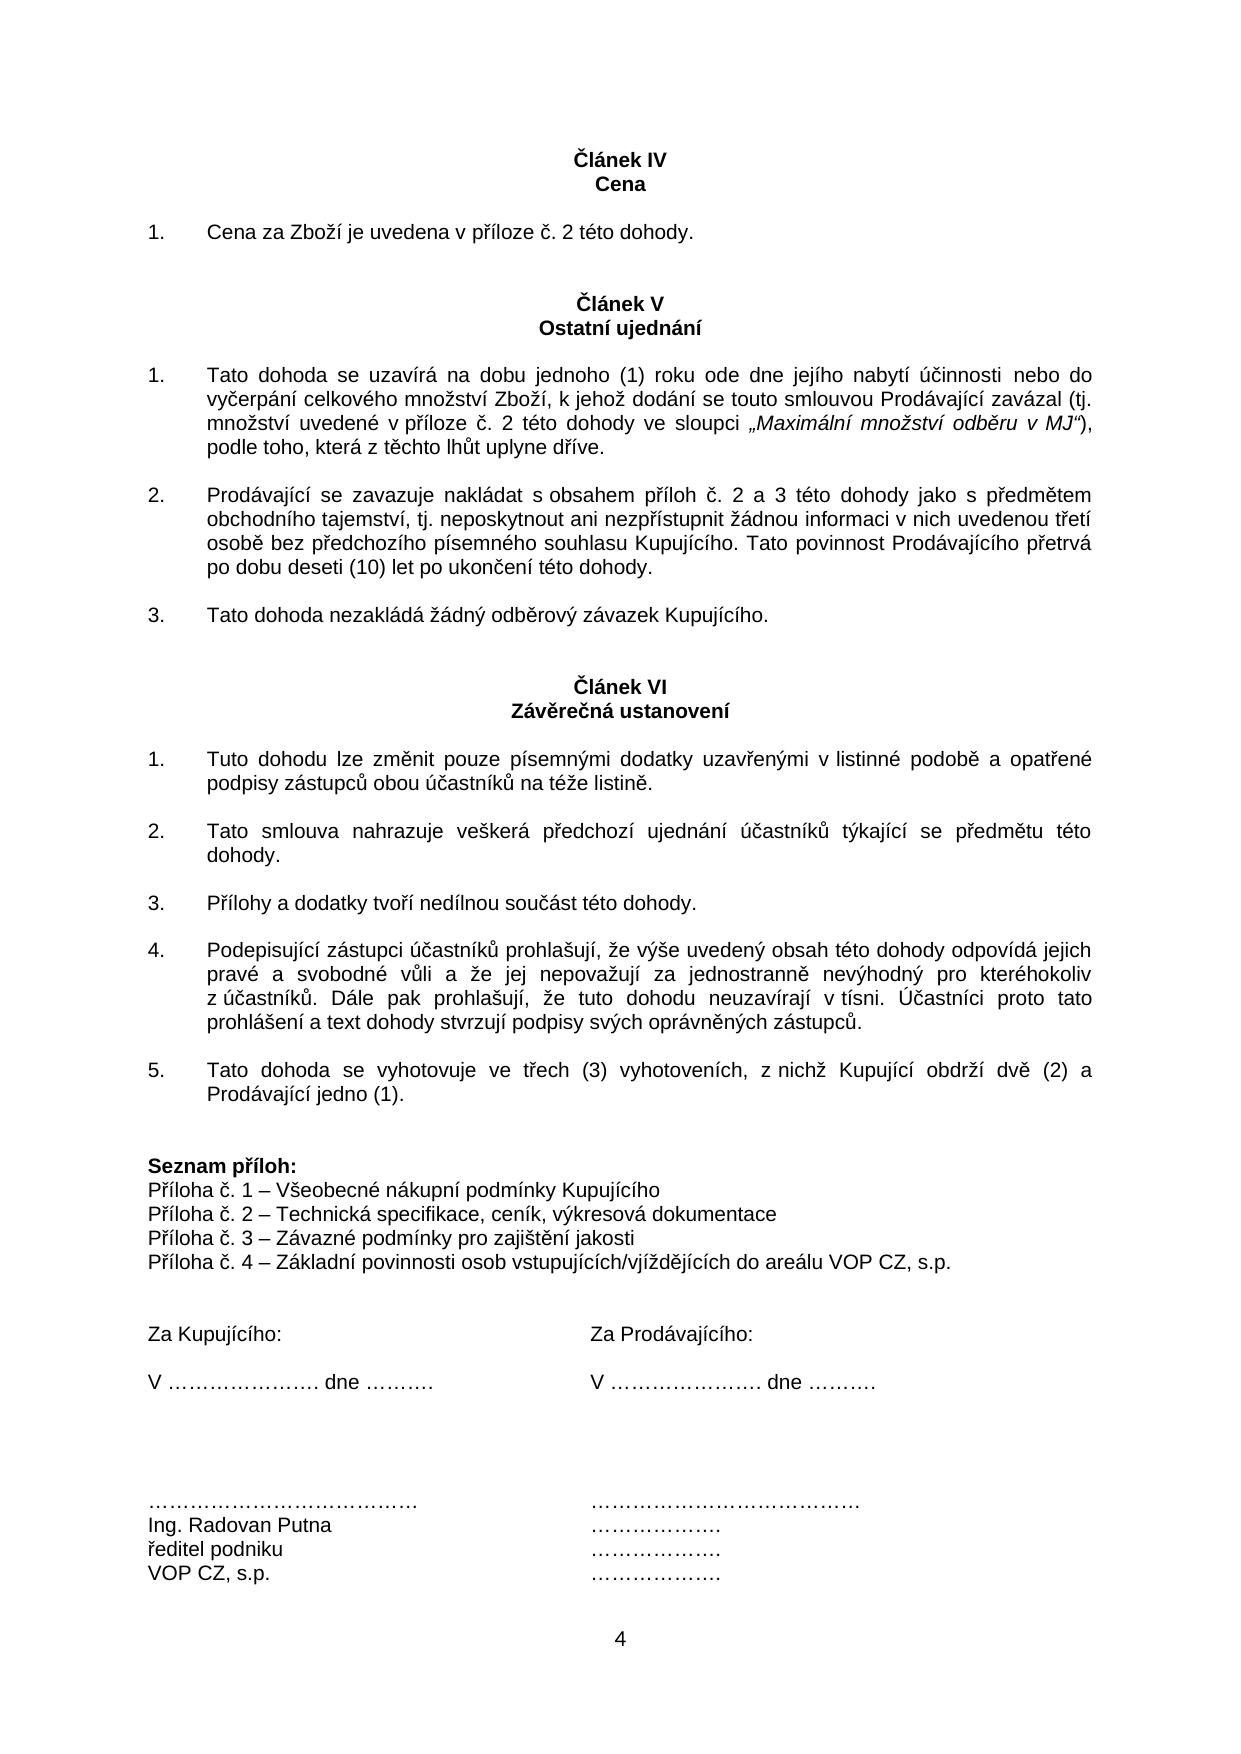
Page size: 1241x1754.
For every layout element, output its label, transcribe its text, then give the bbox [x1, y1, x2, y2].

text Za Kupujícího: Za Prodávajícího: [148, 1322, 1093, 1346]
text VOP CZ, s.p. ………………. [148, 1561, 1093, 1585]
list Tato smlouva nahrazuje veškerá předchozí ujednání účastníků týkající se předmětu této dohody. [148, 818, 1093, 866]
text Článek IV [148, 148, 1093, 172]
text V …………………. dne ………. V …………………. dne ………. [148, 1369, 1093, 1393]
text Článek VI [148, 675, 1093, 699]
text Ostatní ujednání [148, 315, 1093, 339]
list Prodávající se zavazuje nakládat s obsahem příloh č. 2 a 3 této dohody jako s předmětem obchodního tajemství, tj. neposkytnout ani nezpřístupnit žádnou informaci v nich uvedenou třetí osobě bez předchozího písemného souhlasu Kupujícího. Tato povinnost Prodávajícího přetrvá po dobu deseti (10) let po ukončení této dohody. [148, 483, 1093, 579]
list Přílohy a dodatky tvoří nedílnou součást této dohody. [148, 890, 1093, 914]
text Cena [148, 172, 1093, 196]
list Podepisující zástupci účastníků prohlašují, že výše uvedený obsah této dohody odpovídá jejich pravé a svobodné vůli a že jej nepovažují za jednostranně nevýhodný pro kteréhokoliv z účastníků. Dále pak prohlašují, že tuto dohodu neuzavírají v tísni. Účastníci proto tato prohlášení a text dohody stvrzují podpisy svých oprávněných zástupců. [148, 938, 1093, 1034]
text Ing. Radovan Putna ………………. [148, 1513, 1093, 1537]
list Tato dohoda nezakládá žádný odběrový závazek Kupujícího. [148, 603, 1093, 627]
list Tato dohoda se vyhotovuje ve třech (3) vyhotoveních, z nichž Kupující obdrží dvě (2) a Prodávající jedno (1). [148, 1058, 1093, 1106]
text Příloha č. 4 – Základní povinnosti osob vstupujících/vjíždějících do areálu VOP CZ, s.p. [148, 1250, 1093, 1274]
text Článek V [148, 291, 1093, 315]
text Příloha č. 1 – Všeobecné nákupní podmínky Kupujícího [148, 1178, 1093, 1202]
text Závěrečná ustanovení [148, 699, 1093, 723]
list Tuto dohodu lze změnit pouze písemnými dodatky uzavřenými v listinné podobě a opatřené podpisy zástupců obou účastníků na téže listině. [148, 747, 1093, 794]
text Příloha č. 3 – Závazné podmínky pro zajištění jakosti [148, 1226, 1093, 1250]
text ředitel podniku ………………. [148, 1537, 1093, 1561]
text Příloha č. 2 – Technická specifikace, ceník, výkresová dokumentace [148, 1202, 1093, 1226]
text Seznam příloh: [148, 1154, 1093, 1178]
list Tato dohoda se uzavírá na dobu jednoho (1) roku ode dne jejího nabytí účinnosti nebo do vyčerpání celkového množství Zboží, k jehož dodání se touto smlouvou Prodávající zavázal (tj. množství uvedené v příloze č. 2 této dohody ve sloupci „Maximální množství odběru v MJ“), podle toho, která z těchto lhůt uplyne dříve. [148, 363, 1093, 459]
list Cena za Zboží je uvedena v příloze č. 2 této dohody. [148, 219, 1093, 243]
text ………………………………… ………………………………… [148, 1489, 1093, 1513]
